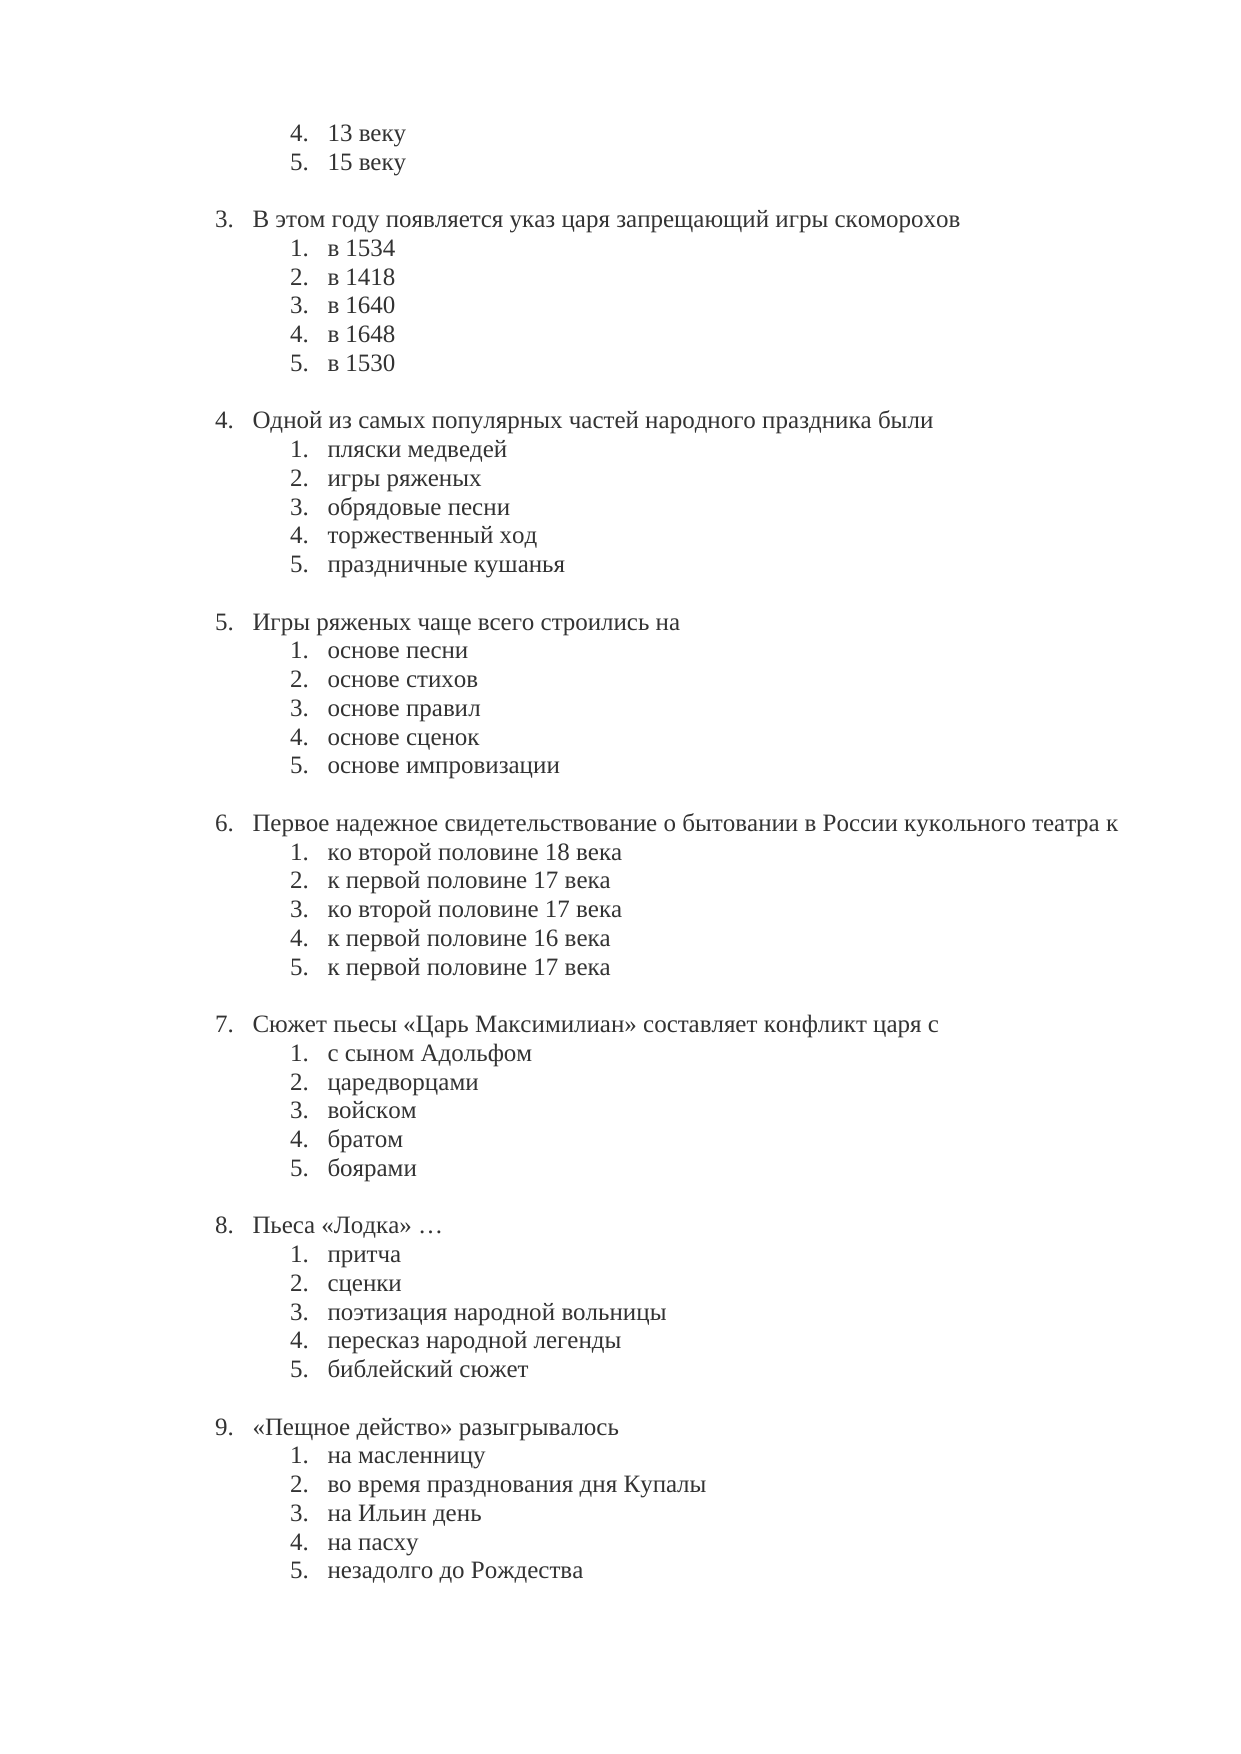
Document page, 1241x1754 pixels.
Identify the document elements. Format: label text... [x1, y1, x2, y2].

list в 1418 [290, 262, 1152, 291]
list игры ряженых [290, 463, 1152, 492]
list в 1640 [290, 291, 1152, 319]
list во время празднования дня Купалы [290, 1469, 1152, 1498]
list Игры ряженых чаще всего строились на [215, 607, 1152, 636]
list основе песни [290, 636, 1152, 664]
list на Ильин день [290, 1498, 1152, 1527]
list 15 веку [290, 147, 1152, 176]
list библейский сюжет [290, 1354, 1152, 1383]
list торжественный ход [290, 521, 1152, 549]
list 13 веку [290, 118, 1152, 147]
list «Пещное действо» разыгрывалось [215, 1412, 1152, 1441]
list в 1648 [290, 319, 1152, 348]
list сценки [290, 1268, 1152, 1297]
list в 1530 [290, 348, 1152, 377]
list к первой половине 17 века [290, 866, 1152, 894]
list ко второй половине 18 века [290, 837, 1152, 866]
list братом [290, 1124, 1152, 1153]
list царедворцами [290, 1067, 1152, 1096]
list боярами [290, 1153, 1152, 1182]
list Пьеса «Лодка» … [215, 1211, 1152, 1239]
list с сыном Адольфом [290, 1038, 1152, 1067]
list праздничные кушанья [290, 549, 1152, 578]
list на масленницу [290, 1441, 1152, 1469]
list поэтизация народной вольницы [290, 1297, 1152, 1326]
list Первое надежное свидетельствование о бытовании в России кукольного театра к [215, 808, 1152, 837]
list обрядовые песни [290, 492, 1152, 521]
list Одной из самых популярных частей народного праздника были [215, 406, 1152, 434]
list пересказ народной легенды [290, 1326, 1152, 1354]
list к первой половине 17 века [290, 952, 1152, 981]
list к первой половине 16 века [290, 923, 1152, 952]
list основе правил [290, 693, 1152, 722]
list В этом году появляется указ царя запрещающий игры скоморохов [215, 204, 1152, 233]
list основе стихов [290, 664, 1152, 693]
list основе импровизации [290, 751, 1152, 779]
list основе сценок [290, 722, 1152, 751]
list притча [290, 1239, 1152, 1268]
list пляски медведей [290, 434, 1152, 463]
list незадолго до Рождества [290, 1556, 1152, 1584]
list войском [290, 1096, 1152, 1124]
list ко второй половине 17 века [290, 894, 1152, 923]
list в 1534 [290, 233, 1152, 262]
list Сюжет пьесы «Царь Максимилиан» составляет конфликт царя с [215, 1009, 1152, 1038]
list на пасху [290, 1527, 1152, 1556]
